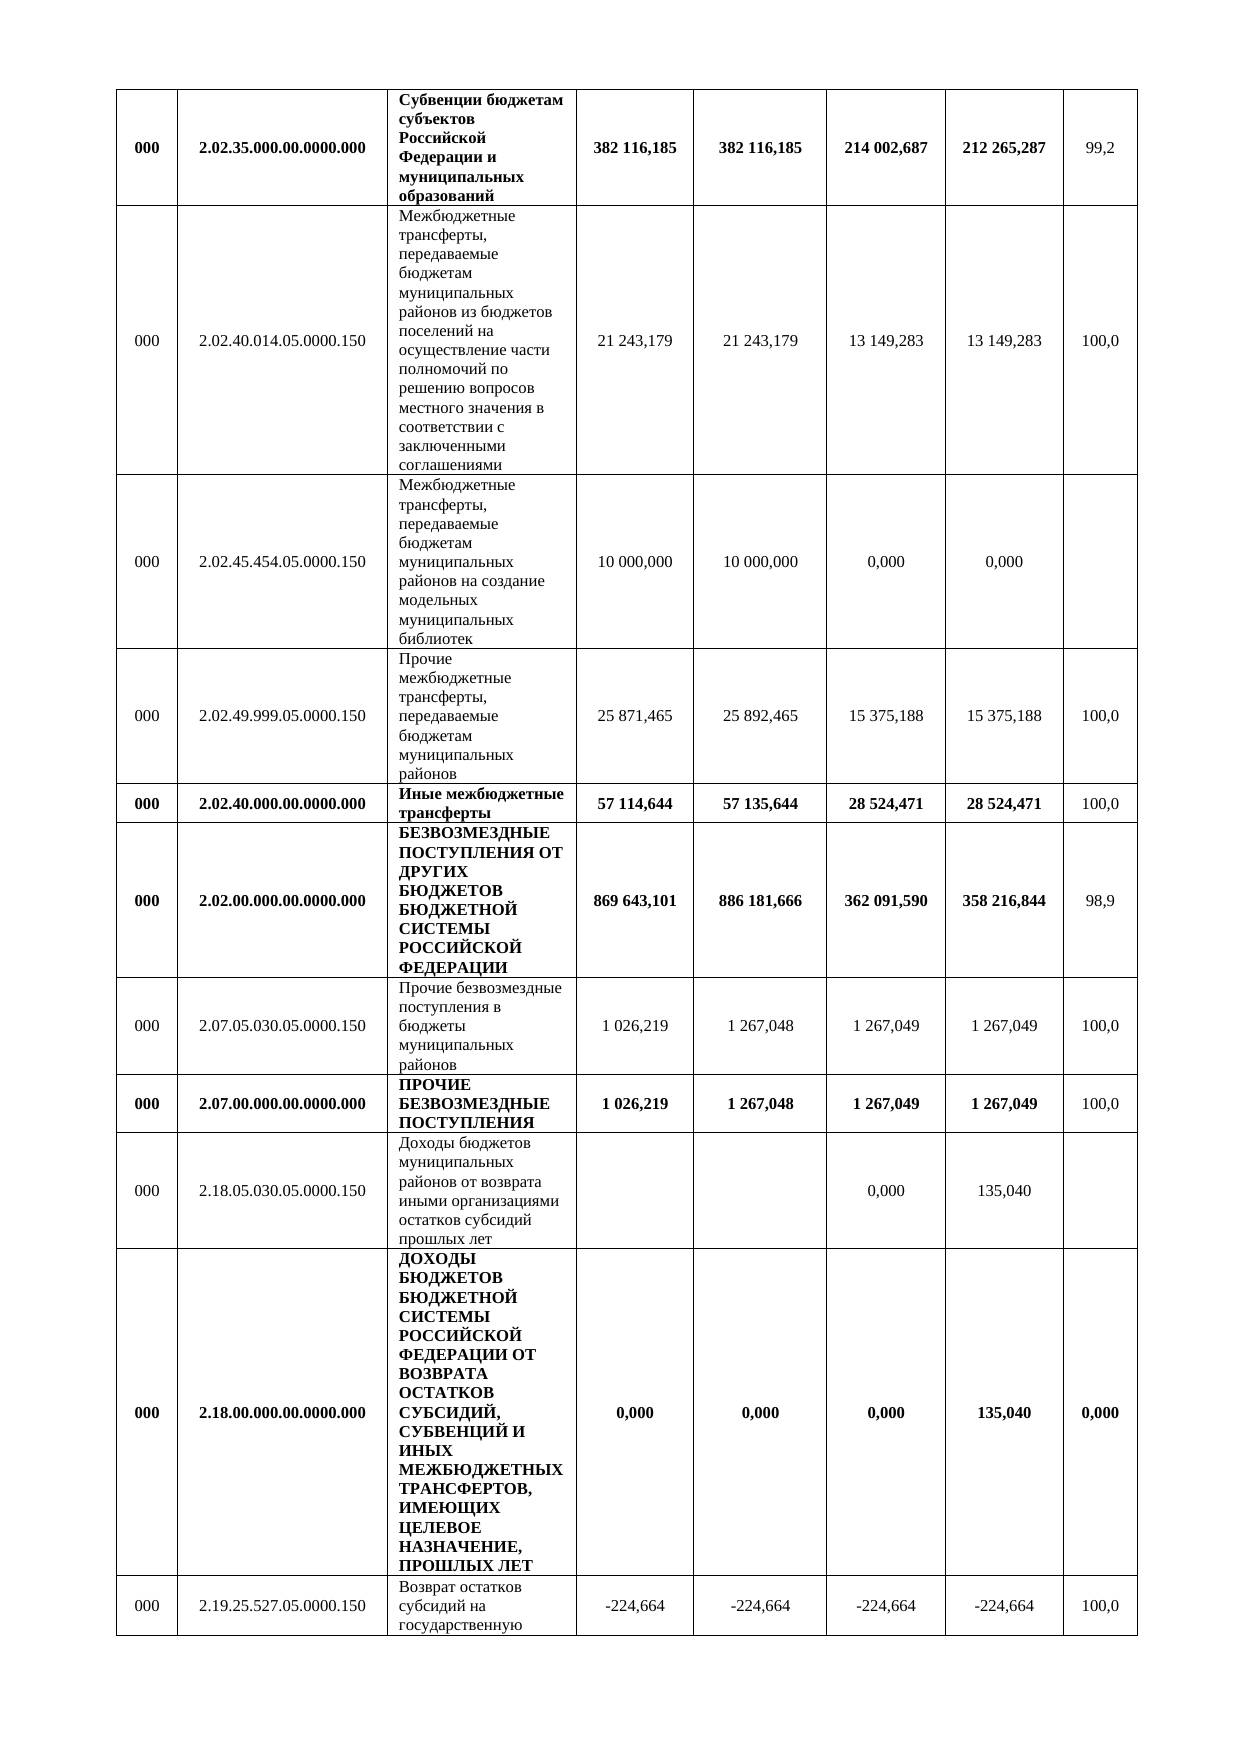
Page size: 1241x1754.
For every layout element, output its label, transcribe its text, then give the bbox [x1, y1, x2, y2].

table_cell Доходы бюджетов муниципальных районов от возврата иными организациями остатков субсидий прошлых лет [388, 1133, 576, 1248]
table_cell 0,000 [827, 475, 945, 648]
table_cell 25 892,465 [694, 649, 826, 783]
table_cell [694, 1133, 826, 1248]
table_cell 99,2 [1064, 90, 1137, 205]
table_cell 1 267,049 [946, 1075, 1063, 1132]
table_cell 100,0 [1064, 206, 1137, 474]
table_cell [1064, 1133, 1137, 1248]
table_cell 000 [117, 978, 177, 1073]
table_cell 1 267,049 [946, 978, 1063, 1073]
table_cell 28 524,471 [827, 784, 945, 822]
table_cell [178, 1576, 387, 1635]
table_cell ПРОЧИЕ БЕЗВОЗМЕЗДНЫЕ ПОСТУПЛЕНИЯ [388, 1075, 576, 1132]
table_cell Прочие межбюджетные трансферты, передаваемые бюджетам муниципальных районов [388, 649, 576, 783]
table_cell 10 000,000 [577, 475, 693, 648]
table_cell 000 [117, 784, 177, 822]
table_cell -224,664 [694, 1576, 826, 1635]
table_cell 135,040 [946, 1249, 1063, 1575]
table_cell 2.18.05.030.05.0000.150 [178, 1133, 387, 1248]
table_cell 2.02.45.454.05.0000.150 [178, 475, 387, 648]
table_cell 57 114,644 [577, 784, 693, 822]
table_cell 0,000 [694, 1249, 826, 1575]
table_cell 2.07.00.000.00.0000.000 [178, 1075, 387, 1132]
table_cell 13 149,283 [946, 206, 1063, 474]
table_cell 000 [117, 90, 177, 205]
table_cell 0,000 [946, 475, 1063, 648]
table_cell Межбюджетные трансферты, передаваемые бюджетам муниципальных районов на создание модельных муниципальных библиотек [388, 475, 576, 648]
table_cell 1 267,048 [694, 1075, 826, 1132]
table_cell 57 135,644 [694, 784, 826, 822]
table_cell 214 002,687 [827, 90, 945, 205]
table_cell 1 267,049 [827, 1075, 945, 1132]
table_cell 000 [117, 1133, 177, 1248]
table_cell ДОХОДЫ БЮДЖЕТОВ БЮДЖЕТНОЙ СИСТЕМЫ РОССИЙСКОЙ ФЕДЕРАЦИИ ОТ ВОЗВРАТА ОСТАТКОВ СУБСИДИЙ, СУБВЕНЦИЙ И ИНЫХ МЕЖБЮДЖЕТНЫХ ТРАНСФЕРТОВ, ИМЕЮЩИХ ЦЕЛЕВОЕ НАЗНАЧЕНИЕ, ПРОШЛЫХ ЛЕТ [388, 1249, 576, 1575]
table_cell 1 267,049 [827, 978, 945, 1073]
table_cell 1 267,048 [694, 978, 826, 1073]
table_cell 2.02.35.000.00.0000.000 [178, 90, 387, 205]
table_cell БЕЗВОЗМЕЗДНЫЕ ПОСТУПЛЕНИЯ ОТ ДРУГИХ БЮДЖЕТОВ БЮДЖЕТНОЙ СИСТЕМЫ РОССИЙСКОЙ ФЕДЕРАЦИИ [388, 823, 576, 977]
table_cell 000 [117, 649, 177, 783]
table_cell 2.02.40.000.00.0000.000 [178, 784, 387, 822]
table_cell Субвенции бюджетам субъектов Российской Федерации и муниципальных образований [388, 90, 576, 205]
table_cell -224,664 [827, 1576, 945, 1635]
table_cell 869 643,101 [577, 823, 693, 977]
table_cell Прочие безвозмездные поступления в бюджеты муниципальных районов [388, 978, 576, 1073]
table_cell 21 243,179 [694, 206, 826, 474]
table_cell 382 116,185 [577, 90, 693, 205]
table_cell -224,664 [946, 1576, 1063, 1635]
table_cell 358 216,844 [946, 823, 1063, 977]
table_cell 2.02.49.999.05.0000.150 [178, 649, 387, 783]
table_cell Иные межбюджетные трансферты [388, 784, 576, 822]
table_cell 28 524,471 [946, 784, 1063, 822]
table_cell 000 [117, 475, 177, 648]
table_cell 15 375,188 [827, 649, 945, 783]
table_cell 212 265,287 [946, 90, 1063, 205]
table_cell 2.07.05.030.05.0000.150 [178, 978, 387, 1073]
table_cell 21 243,179 [577, 206, 693, 474]
table_cell -224,664 [577, 1576, 693, 1635]
table_cell 10 000,000 [694, 475, 826, 648]
table_cell 25 871,465 [577, 649, 693, 783]
table_cell 100,0 [1064, 978, 1137, 1073]
table_cell 100,0 [1064, 1576, 1137, 1635]
table_cell [1064, 475, 1137, 648]
table_cell 886 181,666 [694, 823, 826, 977]
table_cell 2.18.00.000.00.0000.000 [178, 1249, 387, 1575]
table_cell 0,000 [827, 1249, 945, 1575]
table_cell 135,040 [946, 1133, 1063, 1248]
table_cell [388, 1576, 576, 1635]
table_cell 000 [117, 1576, 177, 1635]
table_cell 100,0 [1064, 784, 1137, 822]
table_cell 13 149,283 [827, 206, 945, 474]
table_cell 362 091,590 [827, 823, 945, 977]
table_cell 100,0 [1064, 649, 1137, 783]
table_cell 1 026,219 [577, 978, 693, 1073]
table_cell [577, 1133, 693, 1248]
table_cell 98,9 [1064, 823, 1137, 977]
table_cell 0,000 [577, 1249, 693, 1575]
table_cell 100,0 [1064, 1075, 1137, 1132]
table_cell 2.02.40.014.05.0000.150 [178, 206, 387, 474]
table_cell 000 [117, 206, 177, 474]
table_cell 000 [117, 1249, 177, 1575]
table_cell 15 375,188 [946, 649, 1063, 783]
table_cell 000 [117, 823, 177, 977]
table_cell Межбюджетные трансферты, передаваемые бюджетам муниципальных районов из бюджетов поселений на осуществление части полномочий по решению вопросов местного значения в соответствии с заключенными соглашениями [388, 206, 576, 474]
table_cell 0,000 [1064, 1249, 1137, 1575]
table_cell 1 026,219 [577, 1075, 693, 1132]
table_cell 0,000 [827, 1133, 945, 1248]
table_cell 000 [117, 1075, 177, 1132]
table_cell 382 116,185 [694, 90, 826, 205]
table_cell 2.02.00.000.00.0000.000 [178, 823, 387, 977]
